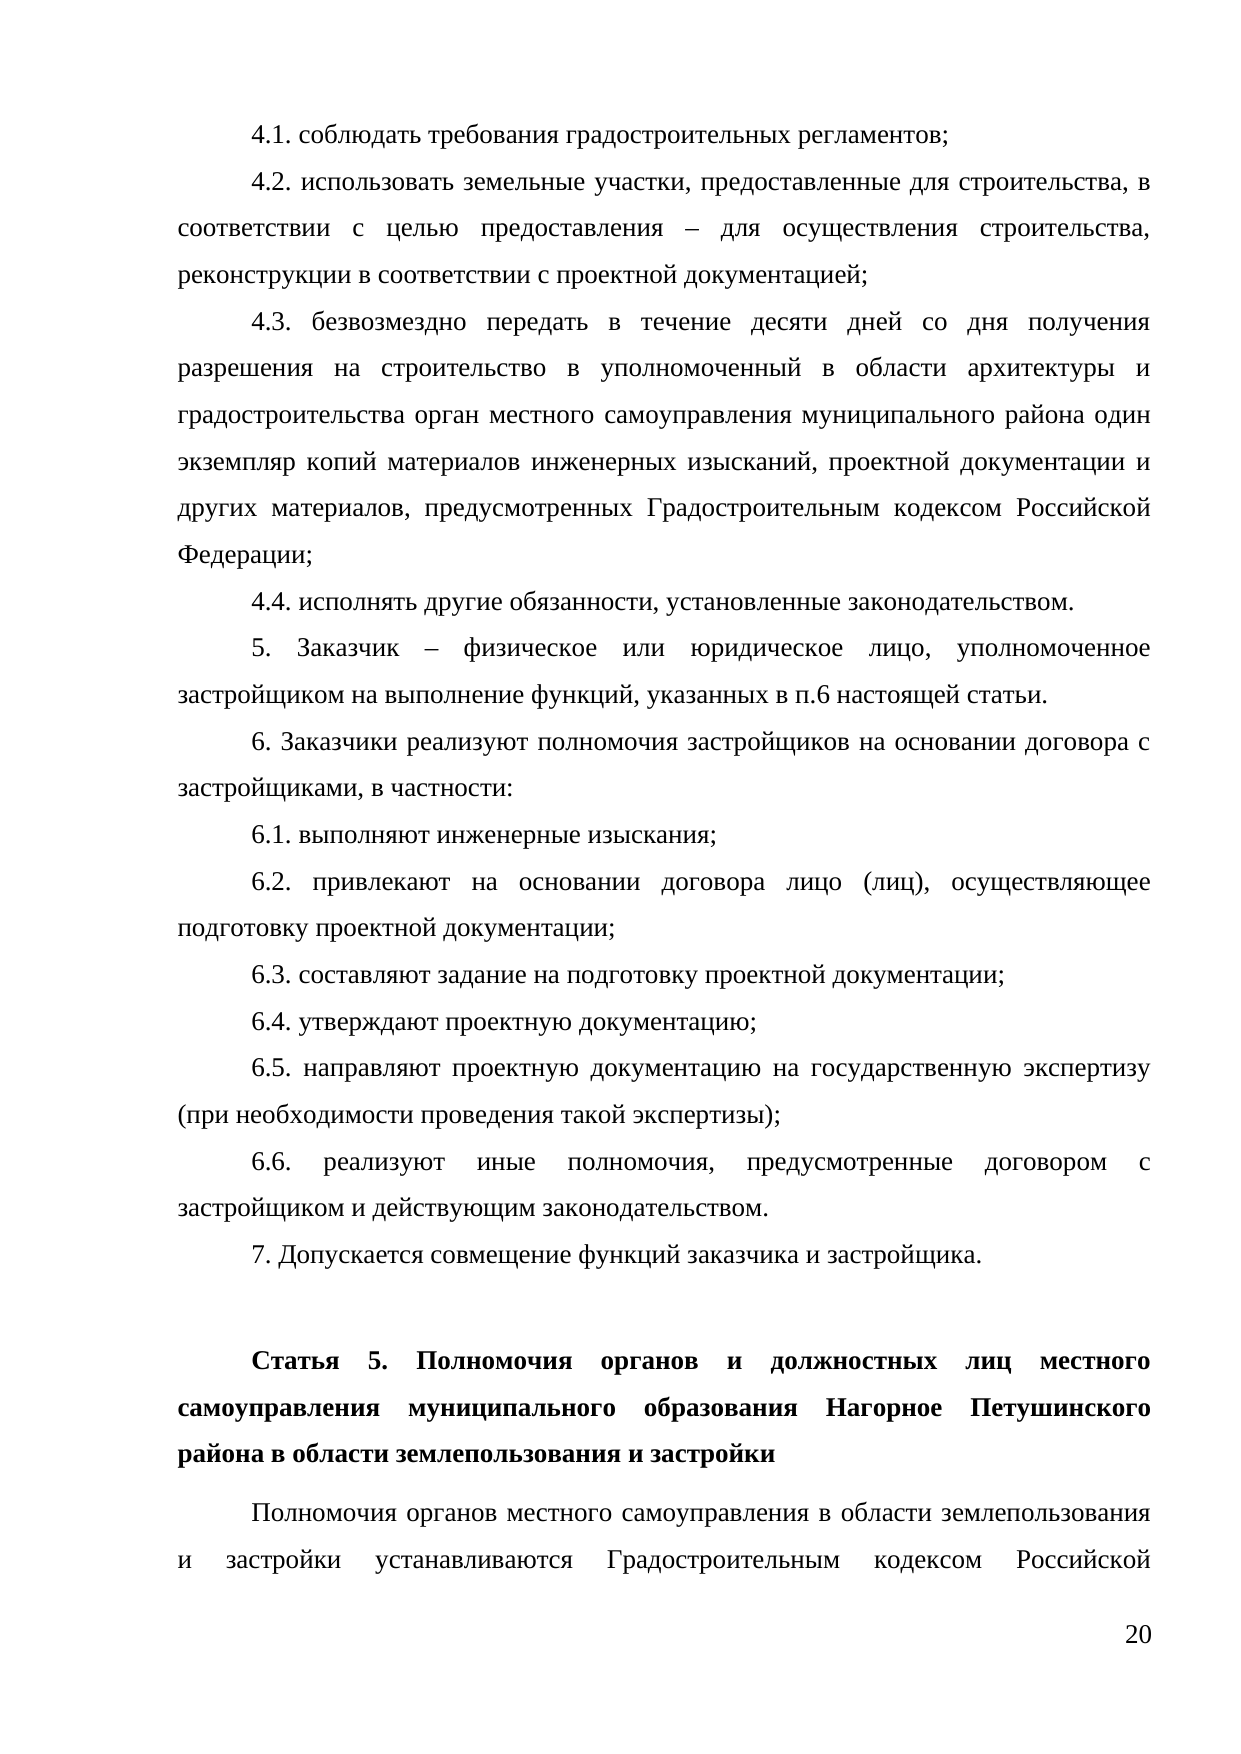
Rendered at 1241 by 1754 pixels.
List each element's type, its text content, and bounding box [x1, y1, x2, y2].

text 4.4. исполнять другие обязанности, установленные законодательством. [177, 585, 1152, 616]
text 6. Заказчики реализуют полномочия застройщиков на основании договора с застройщиками, в частности: [177, 725, 1152, 803]
text 4.1. соблюдать требования градостроительных регламентов; [177, 118, 1152, 149]
text 7. Допускается совмещение функций заказчика и застройщика. [177, 1238, 1152, 1269]
text 6.4. утверждают проектную документацию; [177, 1005, 1152, 1036]
subtitle Статья 5. Полномочия органов и должностных лиц местного самоуправления муниципального образования Нагорное Петушинского района в области землепользования и застройки [177, 1344, 1152, 1468]
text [177, 1496, 1152, 1574]
text 5. Заказчик – физическое или юридическое лицо, уполномоченное застройщиком на выполнение функций, указанных в п.6 настоящей статьи. [177, 631, 1152, 709]
text 6.6. реализуют иные полномочия, предусмотренные договором с застройщиком и действующим законодательством. [177, 1145, 1152, 1223]
text 6.5. направляют проектную документацию на государственную экспертизу (при необходимости проведения такой экспертизы); [177, 1051, 1152, 1129]
text 4.2. использовать земельные участки, предоставленные для строительства, в соответствии с целью предоставления – для осуществления строительства, реконструкции в соответствии с проектной документацией; [177, 165, 1152, 289]
text 6.2. привлекают на основании договора лицо (лиц), осуществляющее подготовку проектной документации; [177, 865, 1152, 943]
text 4.3. безвозмездно передать в течение десяти дней со дня получения разрешения на строительство в уполномоченный в области архитектуры и градостроительства орган местного самоуправления муниципального района один экземпляр копий материалов инженерных изысканий, проектной документации и других материалов, предусмотренных Градостроительным кодексом Российской Федерации; [177, 305, 1152, 569]
text 6.3. составляют задание на подготовку проектной документации; [177, 958, 1152, 989]
text 6.1. выполняют инженерные изыскания; [177, 818, 1152, 849]
